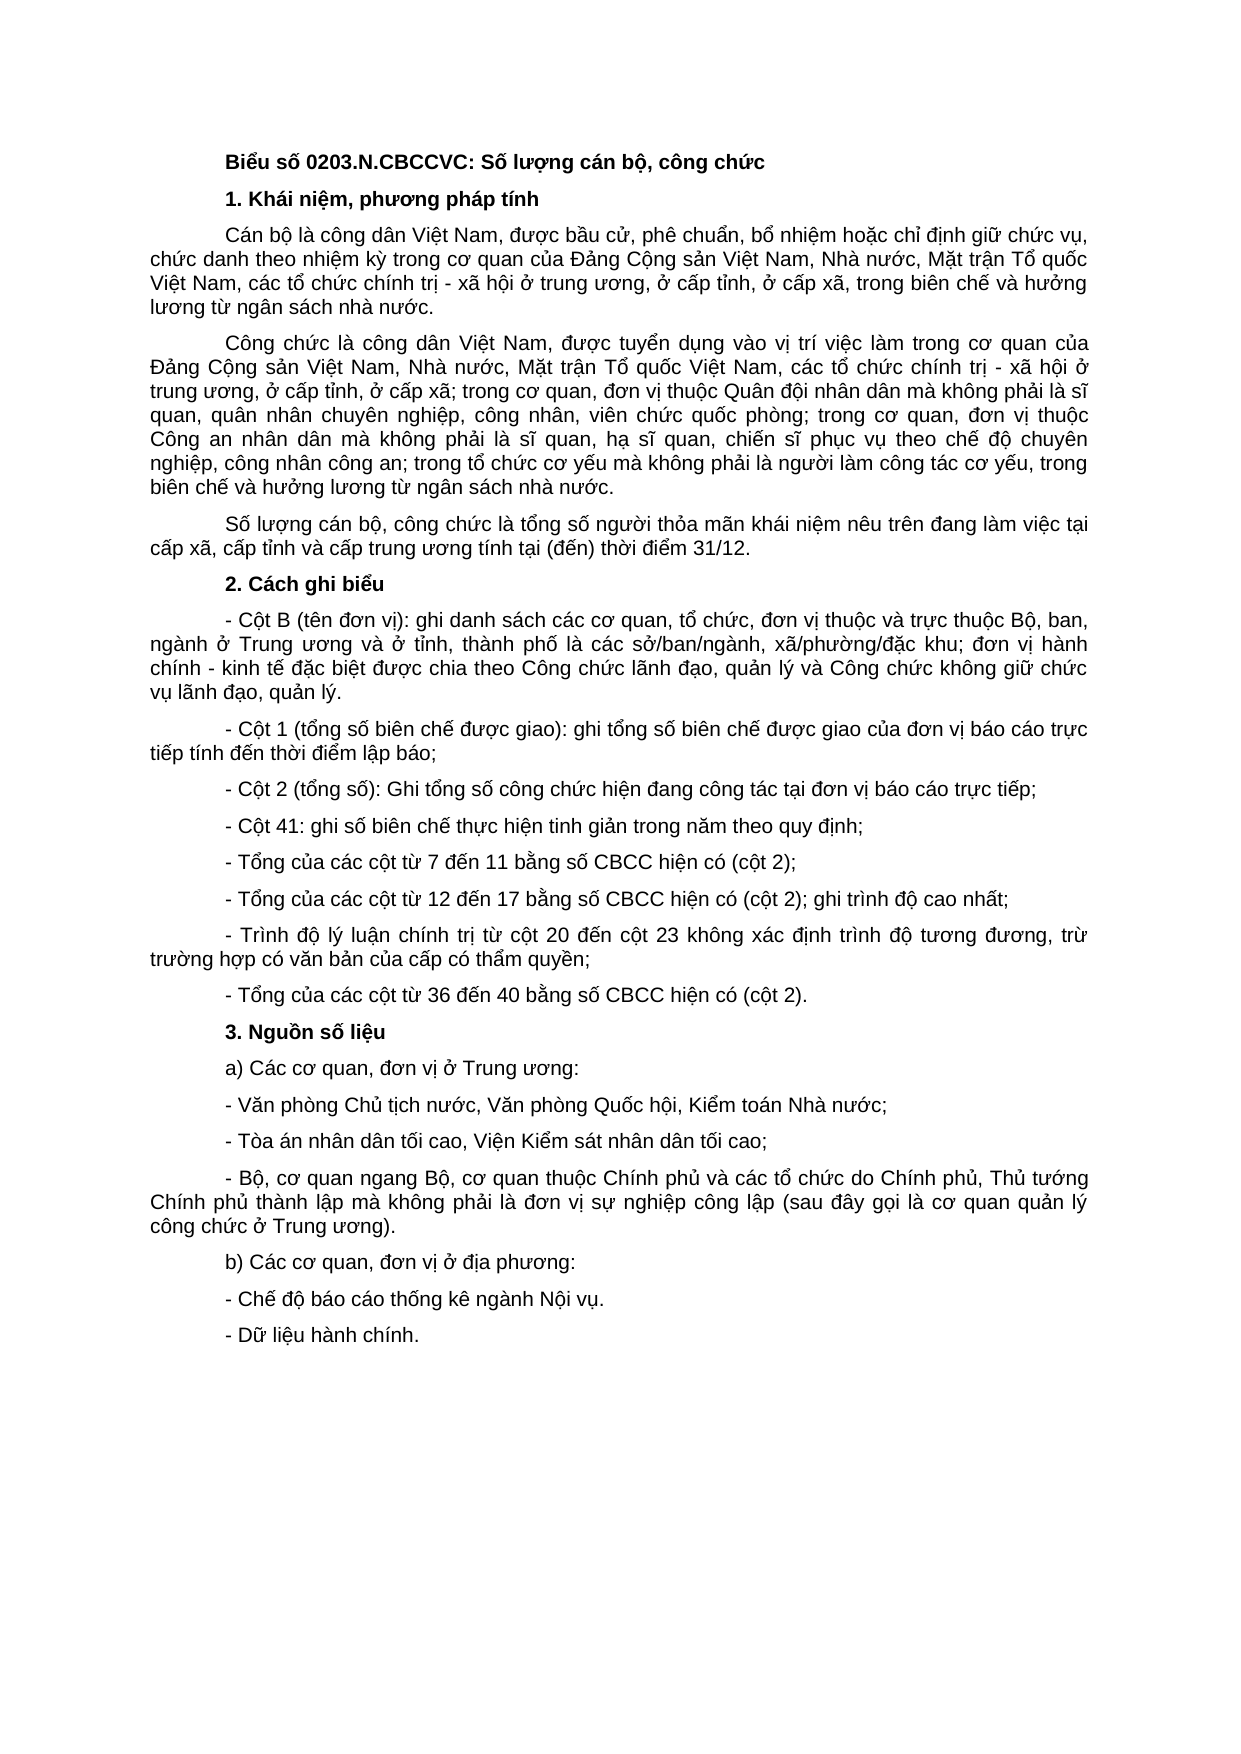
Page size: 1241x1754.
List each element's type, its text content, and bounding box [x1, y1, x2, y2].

text - Cột 41: ghi số biên chế thực hiện tinh giản trong năm theo quy định; [150, 813, 1090, 837]
text - Tổng của các cột từ 36 đến 40 bằng số CBCC hiện có (cột 2). [150, 983, 1090, 1007]
text - Văn phòng Chủ tịch nước, Văn phòng Quốc hội, Kiểm toán Nhà nước; [150, 1093, 1090, 1117]
text - Tổng của các cột từ 7 đến 11 bằng số CBCC hiện có (cột 2); [150, 850, 1090, 874]
text b) Các cơ quan, đơn vị ở địa phương: [150, 1250, 1090, 1274]
text - Tòa án nhân dân tối cao, Viện Kiểm sát nhân dân tối cao; [150, 1129, 1090, 1153]
text - Cột B (tên đơn vị): ghi danh sách các cơ quan, tổ chức, đơn vị thuộc và trực thuộc Bộ, ban, ngành ở Trung ương và ở tỉnh, thành phố là các sở/ban/ngành, xã/phường/đặc khu; đơn vị hành chính - kinh tế đặc biệt được chia theo Công chức lãnh đạo, quản lý và Công chức không giữ chức vụ lãnh đạo, quản lý. [150, 608, 1090, 704]
text 2. Cách ghi biểu [150, 572, 1090, 596]
text Biểu số 0203.N.CBCCVC: Số lượng cán bộ, công chức [150, 150, 1090, 174]
text - Bộ, cơ quan ngang Bộ, cơ quan thuộc Chính phủ và các tổ chức do Chính phủ, Thủ tướng Chính phủ thành lập mà không phải là đơn vị sự nghiệp công lập (sau đây gọi là cơ quan quản lý công chức ở Trung ương). [150, 1166, 1090, 1237]
text - Chế độ báo cáo thống kê ngành Nội vụ. [150, 1286, 1090, 1310]
text Công chức là công dân Việt Nam, được tuyển dụng vào vị trí việc làm trong cơ quan của Đảng Cộng sản Việt Nam, Nhà nước, Mặt trận Tổ quốc Việt Nam, các tổ chức chính trị - xã hội ở trung ương, ở cấp tỉnh, ở cấp xã; trong cơ quan, đơn vị thuộc Quân đội nhân dân mà không phải là sĩ quan, quân nhân chuyên nghiệp, công nhân, viên chức quốc phòng; trong cơ quan, đơn vị thuộc Công an nhân dân mà không phải là sĩ quan, hạ sĩ quan, chiến sĩ phục vụ theo chế độ chuyên nghiệp, công nhân công an; trong tổ chức cơ yếu mà không phải là người làm công tác cơ yếu, trong biên chế và hưởng lương từ ngân sách nhà nước. [150, 331, 1090, 499]
text Số lượng cán bộ, công chức là tổng số người thỏa mãn khái niệm nêu trên đang làm việc tại cấp xã, cấp tỉnh và cấp trung ương tính tại (đến) thời điểm 31/12. [150, 511, 1090, 559]
text 1. Khái niệm, phương pháp tính [150, 186, 1090, 210]
text - Dữ liệu hành chính. [150, 1323, 1090, 1347]
text - Cột 2 (tổng số): Ghi tổng số công chức hiện đang công tác tại đơn vị báo cáo trực tiếp; [150, 777, 1090, 801]
text - Tổng của các cột từ 12 đến 17 bằng số CBCC hiện có (cột 2); ghi trình độ cao nhất; [150, 886, 1090, 910]
text - Trình độ lý luận chính trị từ cột 20 đến cột 23 không xác định trình độ tương đương, trừ trường hợp có văn bản của cấp có thẩm quyền; [150, 923, 1090, 971]
text Cán bộ là công dân Việt Nam, được bầu cử, phê chuẩn, bổ nhiệm hoặc chỉ định giữ chức vụ, chức danh theo nhiệm kỳ trong cơ quan của Đảng Cộng sản Việt Nam, Nhà nước, Mặt trận Tổ quốc Việt Nam, các tổ chức chính trị - xã hội ở trung ương, ở cấp tỉnh, ở cấp xã, trong biên chế và hưởng lương từ ngân sách nhà nước. [150, 223, 1090, 319]
text - Cột 1 (tổng số biên chế được giao): ghi tổng số biên chế được giao của đơn vị báo cáo trực tiếp tính đến thời điểm lập báo; [150, 717, 1090, 764]
text a) Các cơ quan, đơn vị ở Trung ương: [150, 1056, 1090, 1080]
text 3. Nguồn số liệu [150, 1020, 1090, 1044]
